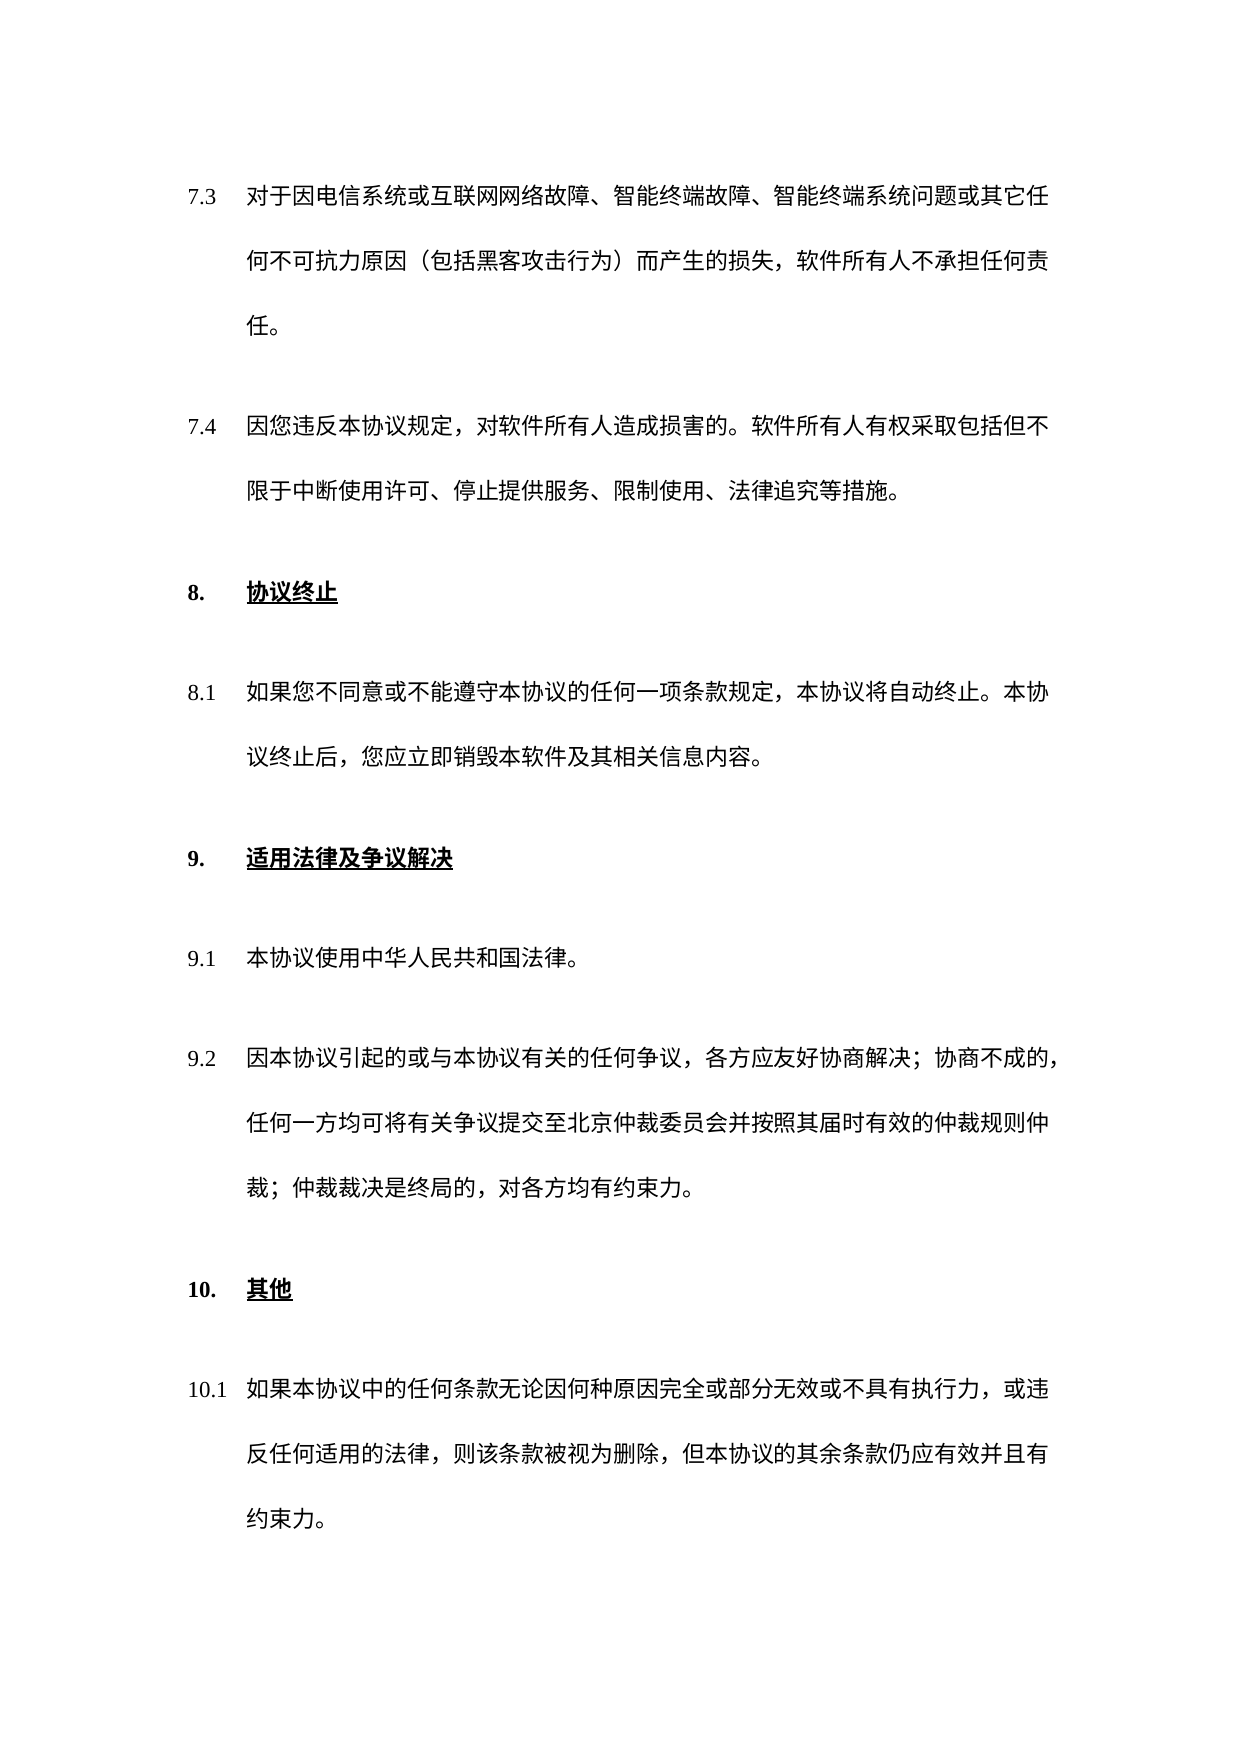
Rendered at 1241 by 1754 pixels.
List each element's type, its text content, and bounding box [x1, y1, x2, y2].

text 适用法律及争议解决 [187, 824, 1053, 889]
text 对于因电信系统或互联网网络故障、智能终端故障、智能终端系统问题或其它任何不可抗力原因（包括黑客攻击行为）而产生的损失，软件所有人不承担任何责任。 [187, 162, 1053, 357]
text 如果您不同意或不能遵守本协议的任何一项条款规定，本协议将自动终止。本协议终止后，您应立即销毁本软件及其相关信息内容。 [187, 658, 1053, 788]
text 其他 [187, 1255, 1053, 1320]
text 如果本协议中的任何条款无论因何种原因完全或部分无效或不具有执行力，或违反任何适用的法律，则该条款被视为删除，但本协议的其余条款仍应有效并且有约束力。 [187, 1355, 1053, 1550]
text 因您违反本协议规定，对软件所有人造成损害的。软件所有人有权采取包括但不限于中断使用许可、停止提供服务、限制使用、法律追究等措施。 [187, 392, 1053, 522]
text 本协议使用中华人民共和国法律。 [187, 924, 1053, 989]
text 因本协议引起的或与本协议有关的任何争议，各方应友好协商解决；协商不成的，任何一方均可将有关争议提交至北京仲裁委员会并按照其届时有效的仲裁规则仲裁；仲裁裁决是终局的，对各方均有约束力。 [187, 1024, 1053, 1219]
text 协议终止 [187, 558, 1053, 623]
